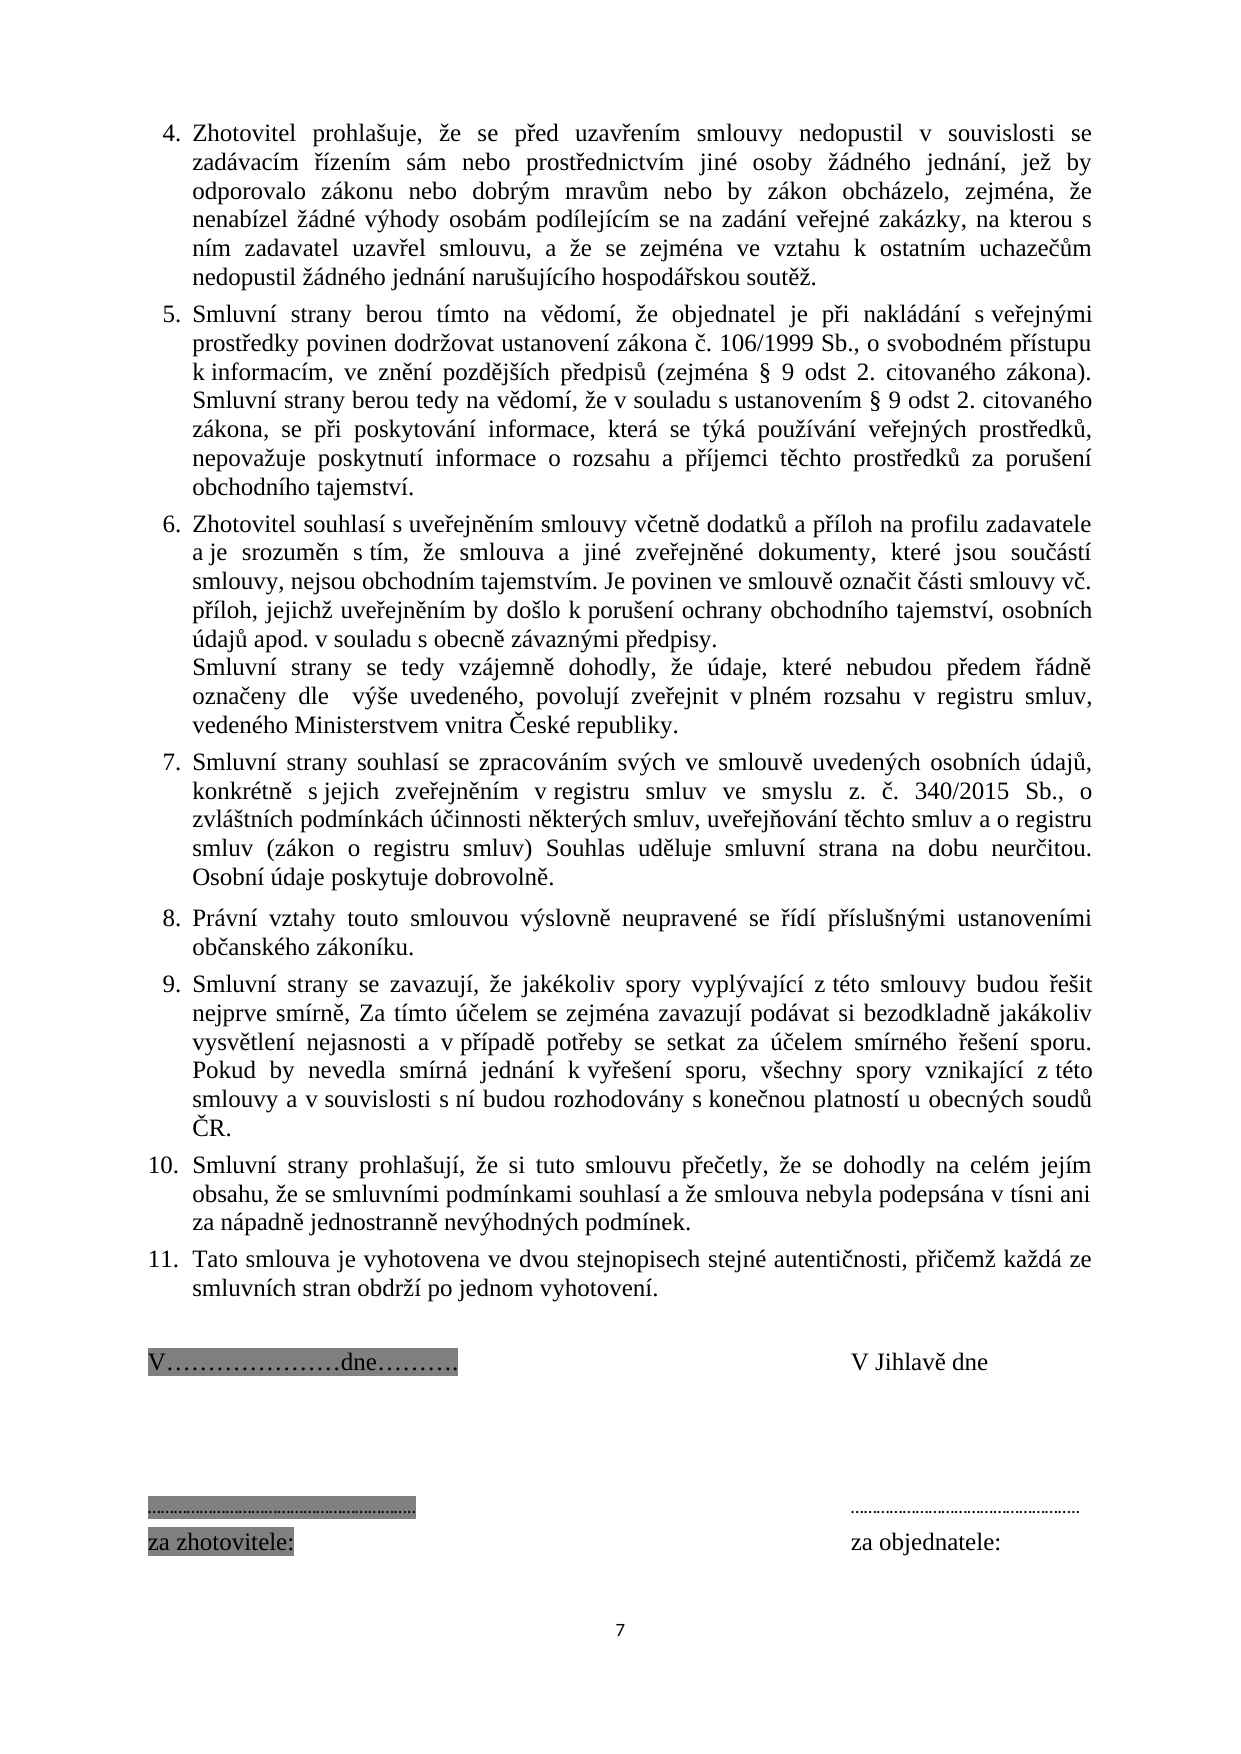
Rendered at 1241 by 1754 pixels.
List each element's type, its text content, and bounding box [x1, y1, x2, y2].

text …………………………………………………….. …………………………………………….. [416, 1496, 1093, 1519]
text za zhotovitele: za objednatele: [294, 1527, 1093, 1556]
list Smluvní strany berou tímto na vědomí, že objednatel je při nakládání s veřejnými prostředky povinen dodržovat ustanovení zákona č. 106/1999 Sb., o svobodném přístupu k informacím, ve znění pozdějších předpisů (zejména § 9 odst 2. citovaného zákona). Smluvní strany berou tedy na vědomí, že v souladu s ustanovením § 9 odst 2. citovaného zákona, se při poskytování informace, která se týká používání veřejných prostředků, nepovažuje poskytnutí informace o rozsahu a příjemci těchto prostředků za porušení obchodního tajemství. [162, 299, 1093, 500]
list Zhotovitel souhlasí s uveřejněním smlouvy včetně dodatků a příloh na profilu zadavatele a je srozuměn s tím, že smlouva a jiné zveřejněné dokumenty, které jsou součástí smlouvy, nejsou obchodním tajemstvím. Je povinen ve smlouvě označit části smlouvy vč. příloh, jejichž uveřejněním by došlo k porušení ochrany obchodního tajemství, osobních údajů apod. v souladu s obecně závaznými předpisy. [162, 509, 1093, 652]
list Tato smlouva je vyhotovena ve dvou stejnopisech stejné autentičnosti, přičemž každá ze smluvních stran obdrží po jednom vyhotovení. [148, 1244, 1093, 1302]
list Smluvní strany prohlašují, že si tuto smlouvu přečetly, že se dohodly na celém jejím obsahu, že se smluvními podmínkami souhlasí a že smlouva nebyla podepsána v tísni ani za nápadně jednostranně nevýhodných podmínek. [148, 1150, 1093, 1236]
list Zhotovitel prohlašuje, že se před uzavřením smlouvy nedopustil v souvislosti se zadávacím řízením sám nebo prostřednictvím jiné osoby žádného jednání, jež by odporovalo zákonu nebo dobrým mravům nebo by zákon obcházelo, zejména, že nenabízel žádné výhody osobám podílejícím se na zadání veřejné zakázky, na kterou s ním zadavatel uzavřel smlouvu, a že se zejména ve vztahu k ostatním uchazečům nedopustil žádného jednání narušujícího hospodářskou soutěž. [162, 118, 1093, 291]
list Smluvní strany se zavazují, že jakékoliv spory vyplývající z této smlouvy budou řešit nejprve smírně, Za tímto účelem se zejména zavazují podávat si bezodkladně jakákoliv vysvětlení nejasnosti a v případě potřeby se setkat za účelem smírného řešení sporu. Pokud by nevedla smírná jednání k vyřešení sporu, všechny spory vznikající z této smlouvy a v souvislosti s ní budou rozhodovány s konečnou platností u obecných soudů ČR. [162, 969, 1093, 1142]
list Právní vztahy touto smlouvou výslovně neupravené se řídí příslušnými ustanoveními občanského zákoníku. [162, 903, 1093, 961]
text V…………………dne………. V Jihlavě dne [148, 1347, 1093, 1376]
text Smluvní strany se tedy vzájemně dohodly, že údaje, které nebudou předem řádně označeny dle výše uvedeného, povolují zveřejnit v plném rozsahu v registru smluv, vedeného Ministerstvem vnitra České republiky. [162, 652, 1093, 739]
list Smluvní strany souhlasí se zpracováním svých ve smlouvě uvedených osobních údajů, konkrétně s jejich zveřejněním v registru smluv ve smyslu z. č. 340/2015 Sb., o zvláštních podmínkách účinnosti některých smluv, uveřejňování těchto smluv a o registru smluv (zákon o registru smluv) Souhlas uděluje smluvní strana na dobu neurčitou. Osobní údaje poskytuje dobrovolně. [162, 747, 1093, 891]
